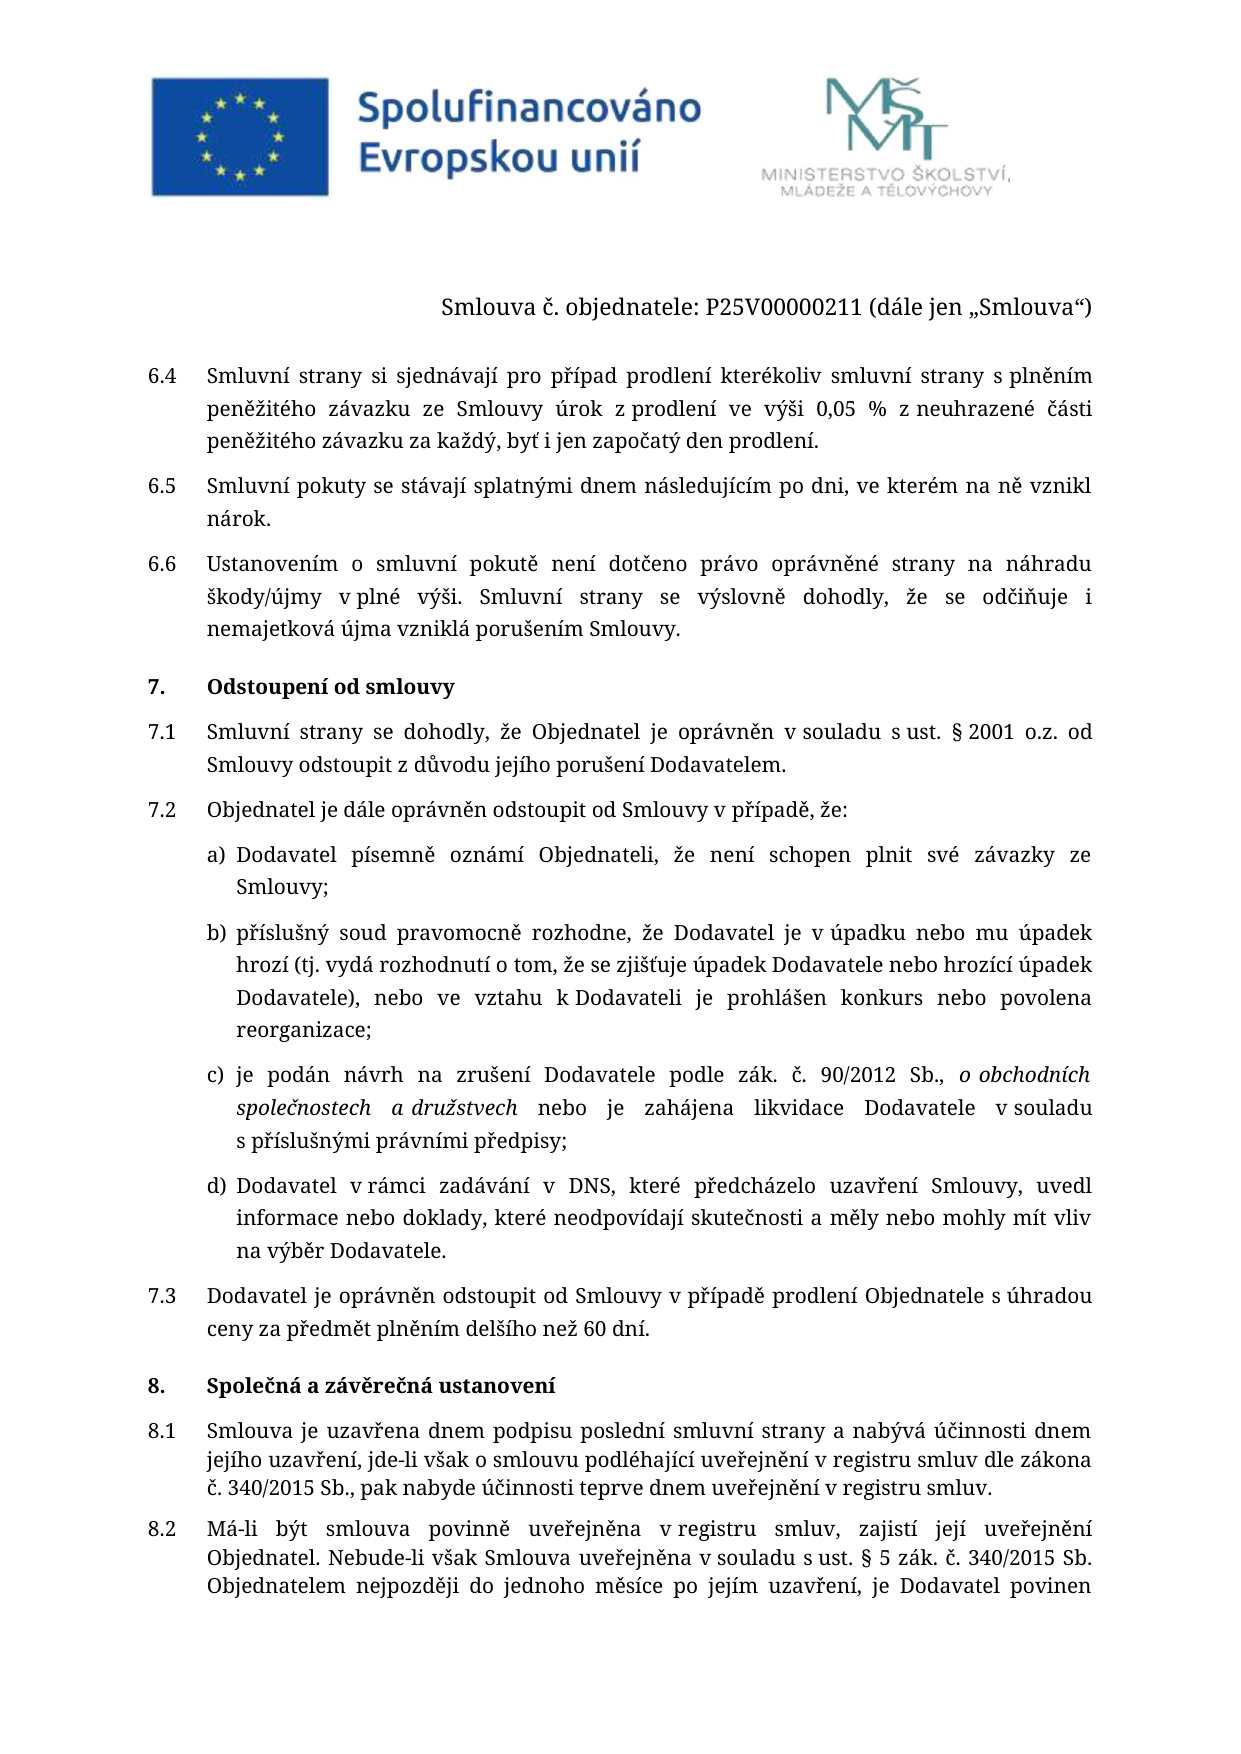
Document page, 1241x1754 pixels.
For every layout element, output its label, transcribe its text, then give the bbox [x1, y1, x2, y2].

list Dodavatel písemně oznámí Objednateli, že není schopen plnit své závazky ze Smlouvy; [207, 840, 1093, 901]
list Společná a závěrečná ustanovení [148, 1371, 1093, 1400]
list je podán návrh na zrušení Dodavatele podle zák. č. 90/2012 Sb., o obchodních společnostech a družstvech nebo je zahájena likvidace Dodavatele v souladu s příslušnými právními předpisy; [207, 1061, 1093, 1154]
list Smluvní strany si sjednávají pro případ prodlení kterékoliv smluvní strany s plněním peněžitého závazku ze Smlouvy úrok z prodlení ve výši 0,05 % z neuhrazené části peněžitého závazku za každý, byť i jen započatý den prodlení. [148, 361, 1093, 455]
list Smlouva je uzavřena dnem podpisu poslední smluvní strany a nabývá účinnosti dnem jejího uzavření, jde-li však o smlouvu podléhající uveřejnění v registru smluv dle zákona č. 340/2015 Sb., pak nabyde účinnosti teprve dnem uveřejnění v registru smluv. [148, 1416, 1093, 1502]
picture [147, 73, 1012, 202]
list Dodavatel je oprávněn odstoupit od Smlouvy v případě prodlení Objednatele s úhradou ceny za předmět plněním delšího než 60 dní. [148, 1281, 1093, 1342]
list Dodavatel v rámci zadávání v DNS, které předcházelo uzavření Smlouvy, uvedl informace nebo doklady, které neodpovídají skutečnosti a měly nebo mohly mít vliv na výběr Dodavatele. [207, 1171, 1093, 1264]
list příslušný soud pravomocně rozhodne, že Dodavatel je v úpadku nebo mu úpadek hrozí (tj. vydá rozhodnutí o tom, že se zjišťuje úpadek Dodavatele nebo hrozící úpadek Dodavatele), nebo ve vztahu k Dodavateli je prohlášen konkurs nebo povolena reorganizace; [207, 918, 1093, 1044]
list Objednatel je dále oprávněn odstoupit od Smlouvy v případě, že: [148, 795, 1093, 823]
list Smluvní pokuty se stávají splatnými dnem následujícím po dni, ve kterém na ně vznikl nárok. [148, 471, 1093, 532]
list Smluvní strany se dohodly, že Objednatel je oprávněn v souladu s ust. § 2001 o.z. od Smlouvy odstoupit z důvodu jejího porušení Dodavatelem. [148, 717, 1093, 778]
list Ustanovením o smluvní pokutě není dotčeno právo oprávněné strany na náhradu škody/újmy v plné výši. Smluvní strany se výslovně dohodly, že se odčiňuje i nemajetková újma vzniklá porušením Smlouvy. [148, 549, 1093, 643]
list Odstoupení od smlouvy [148, 672, 1093, 700]
